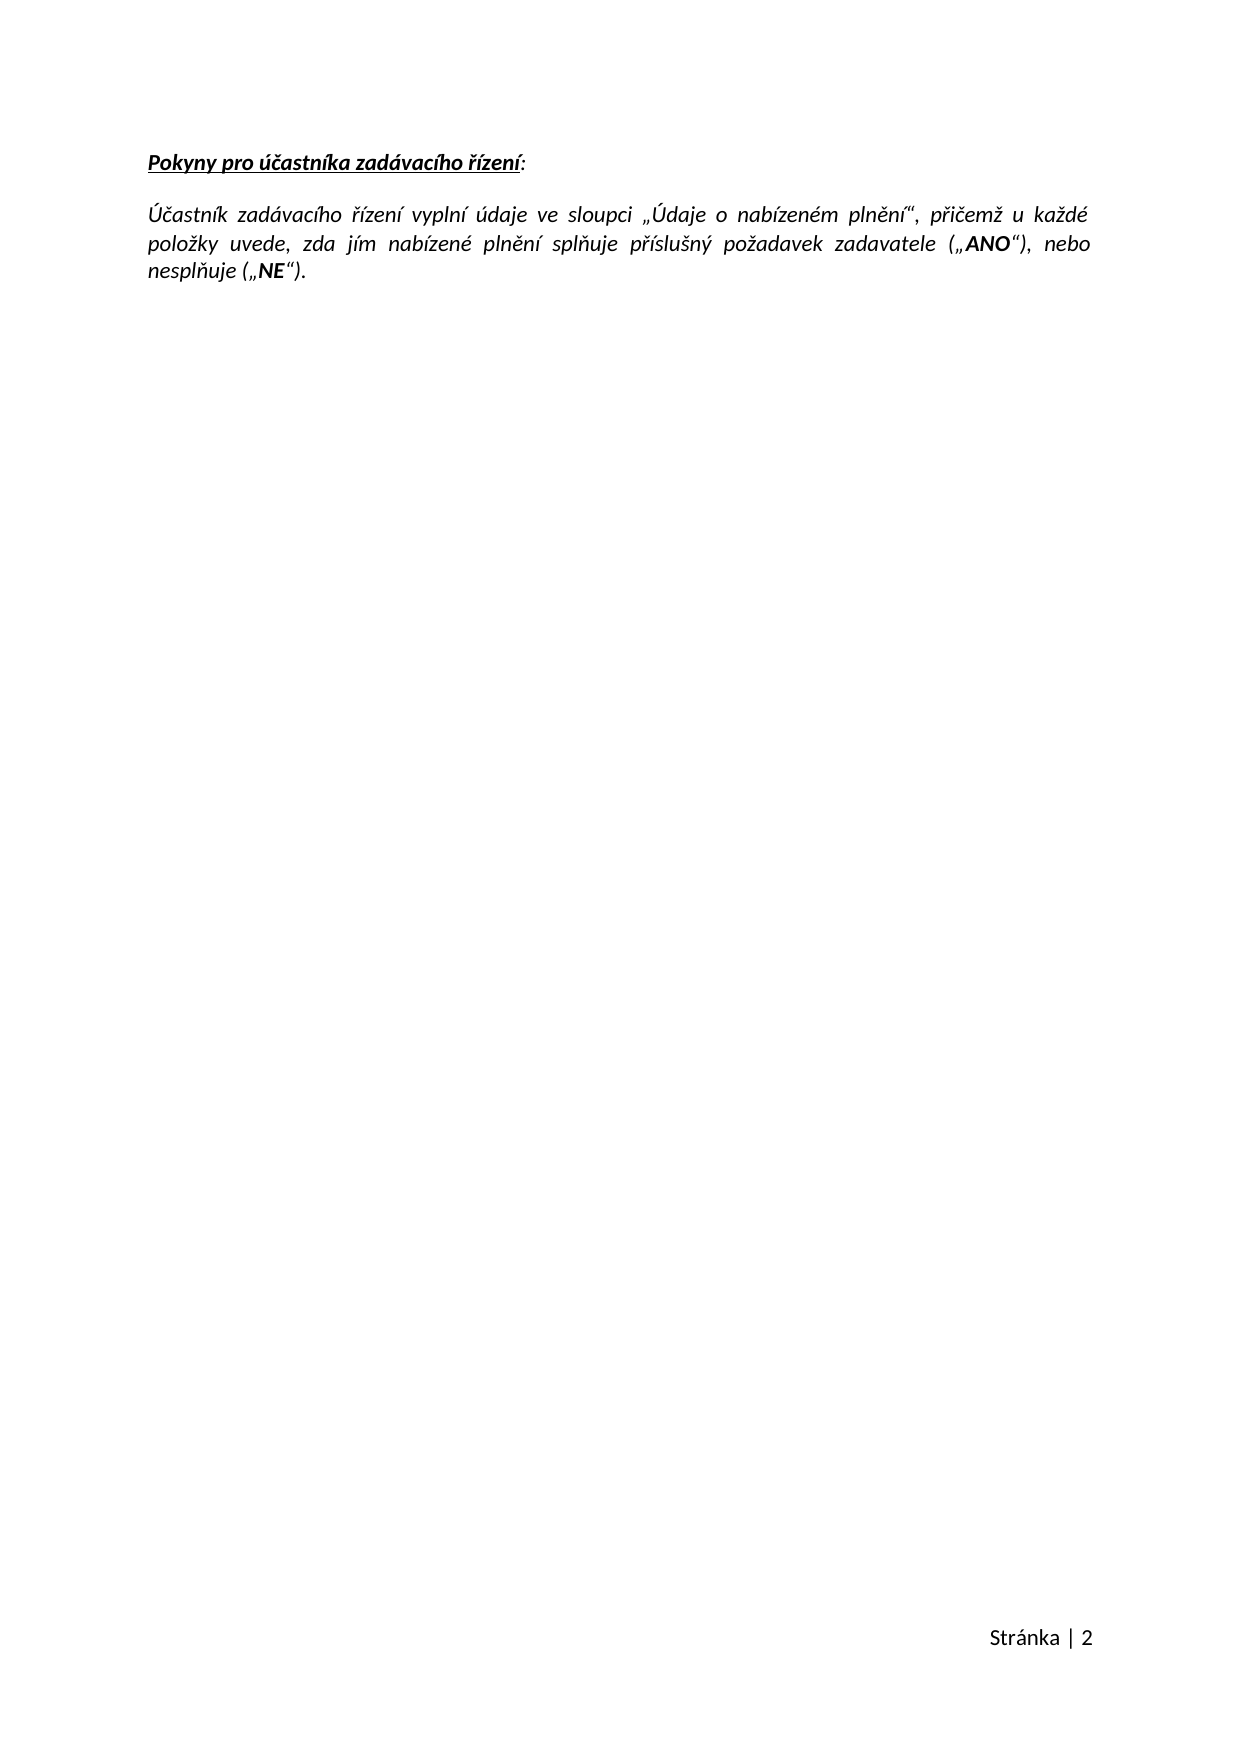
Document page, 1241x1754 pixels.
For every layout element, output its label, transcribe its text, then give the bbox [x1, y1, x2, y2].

text Pokyny pro účastníka zadávacího řízení: [148, 148, 1093, 176]
text Účastník zadávacího řízení vyplní údaje ve sloupci „Údaje o nabízeném plnění“, přičemž u každé položky uvede, zda jím nabízené plnění splňuje příslušný požadavek zadavatele („ANO“), nebo nesplňuje („NE“). [148, 201, 1093, 285]
